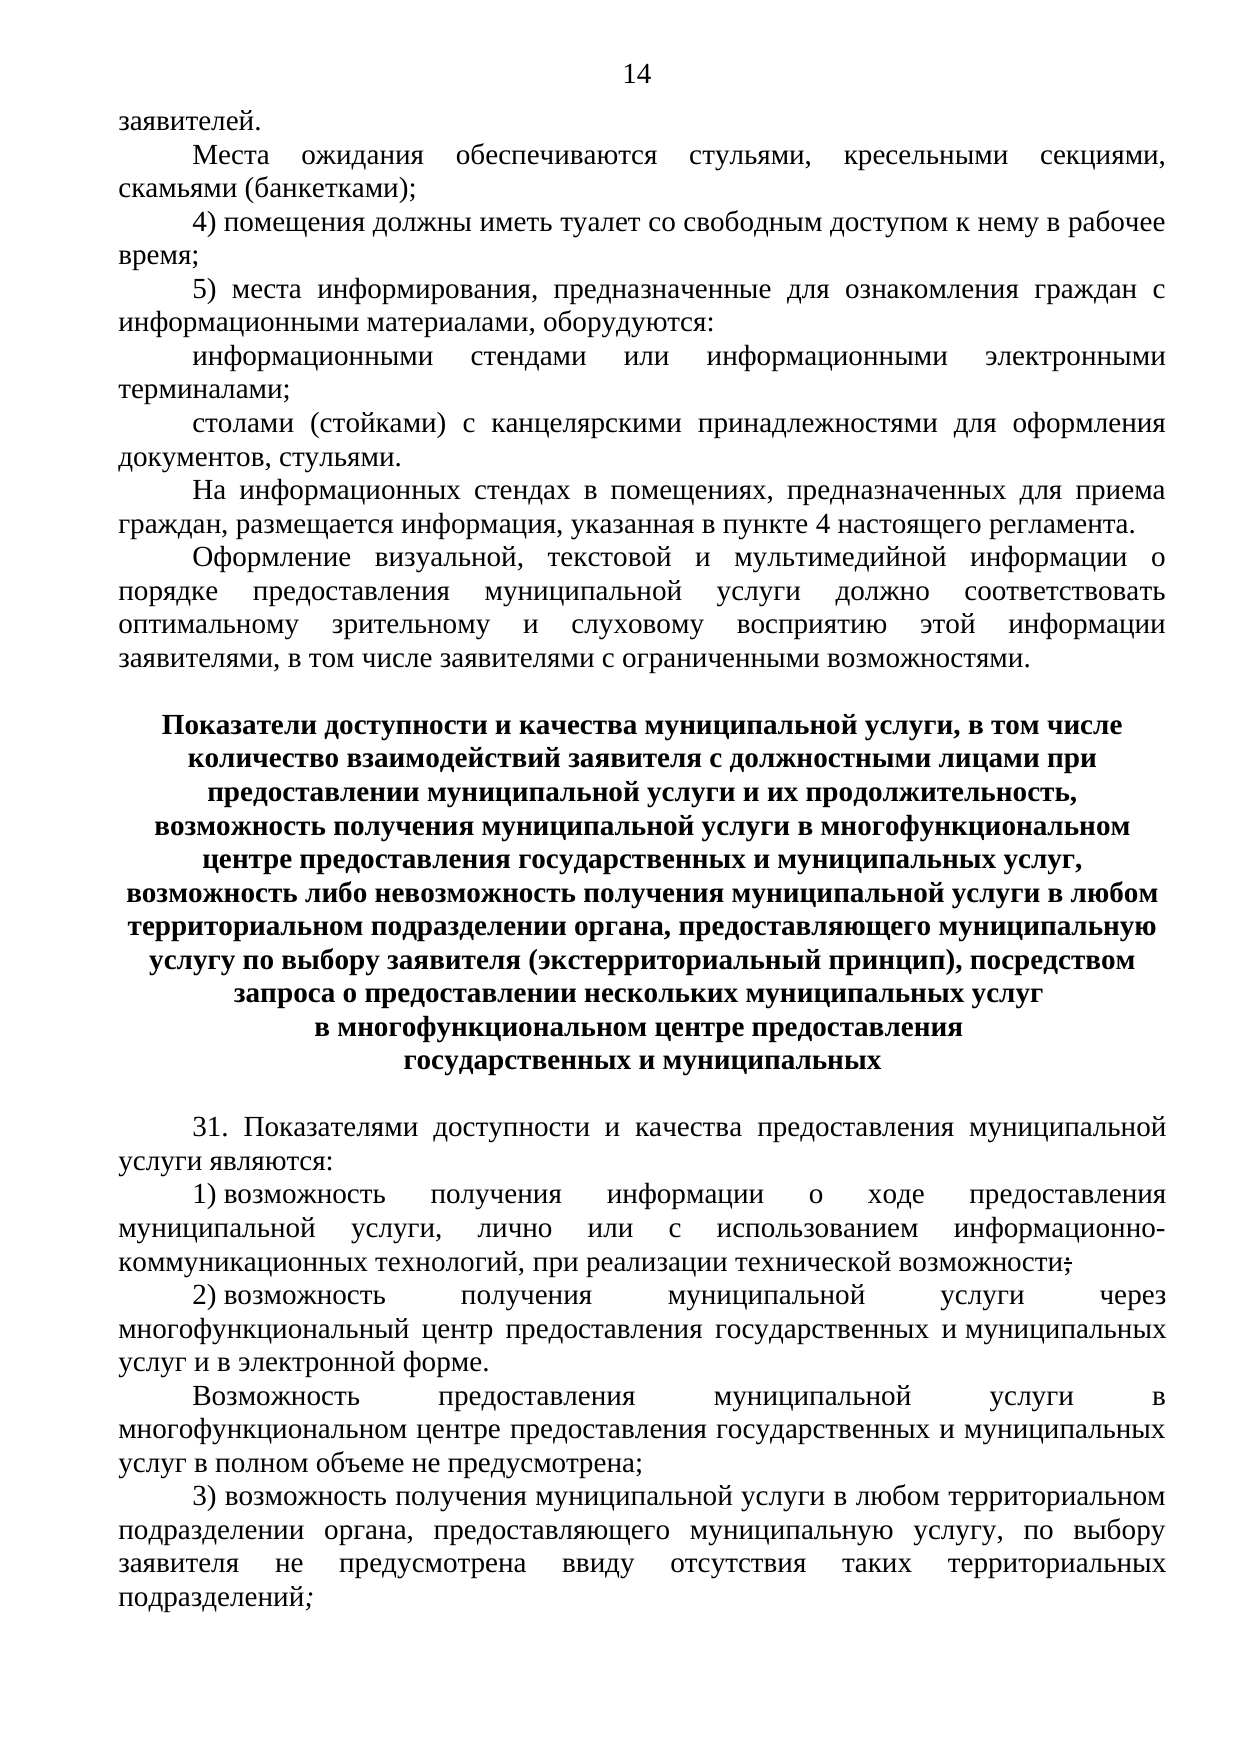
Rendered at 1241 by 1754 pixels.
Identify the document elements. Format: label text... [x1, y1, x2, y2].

text На информационных стендах в помещениях, предназначенных для приема граждан, размещается информация, указанная в пункте 4 настоящего регламента. [118, 472, 1167, 539]
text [118, 103, 1167, 137]
text 2) возможность получения муниципальной услуги через многофункциональный центр предоставления государственных и муниципальных услуг и в электронной форме. [118, 1277, 1167, 1378]
text 4) помещения должны иметь туалет со свободным доступом к нему в рабочее время; [118, 204, 1167, 271]
text Оформление визуальной, текстовой и мультимедийной информации о порядке предоставления муниципальной услуги должно соответствовать оптимальному зрительному и слуховому восприятию этой информации заявителями, в том числе заявителями с ограниченными возможностями. [118, 539, 1167, 673]
text Возможность предоставления муниципальной услуги в многофункциональном центре предоставления государственных и муниципальных услуг в полном объеме не предусмотрена; [118, 1378, 1167, 1478]
text 31. Показателями доступности и качества предоставления муниципальной услуги являются: [118, 1109, 1167, 1177]
text Показатели доступности и качества муниципальной услуги, в том числе количество взаимодействий заявителя с должностными лицами при предоставлении муниципальной услуги и их продолжительность, возможность получения муниципальной услуги в многофункциональном центре предоставления государственных и муниципальных услуг, возможность либо невозможность получения муниципальной услуги в любом территориальном подразделении органа, предоставляющего муниципальную услугу по выбору заявителя (экстерриториальный принцип), посредством запроса о предоставлении нескольких муниципальных услуг в многофункциональном центре предоставления государственных и муниципальных [118, 707, 1167, 1076]
text информационными стендами или информационными электронными терминалами; [118, 338, 1167, 405]
text столами (стойками) с канцелярскими принадлежностями для оформления документов, стульями. [118, 405, 1167, 472]
text 3) возможность получения муниципальной услуги в любом территориальном подразделении органа, предоставляющего муниципальную услугу, по выбору заявителя не предусмотрена ввиду отсутствия таких территориальных подразделений; [118, 1478, 1167, 1613]
text 1) возможность получения информации о ходе предоставления муниципальной услуги, лично или с использованием информационно-коммуникационных технологий, при реализации технической возможности; [118, 1177, 1167, 1277]
text 5) места информирования, предназначенные для ознакомления граждан с информационными материалами, оборудуются: [118, 271, 1167, 338]
text Места ожидания обеспечиваются стульями, кресельными секциями, скамьями (банкетками); [118, 137, 1167, 204]
